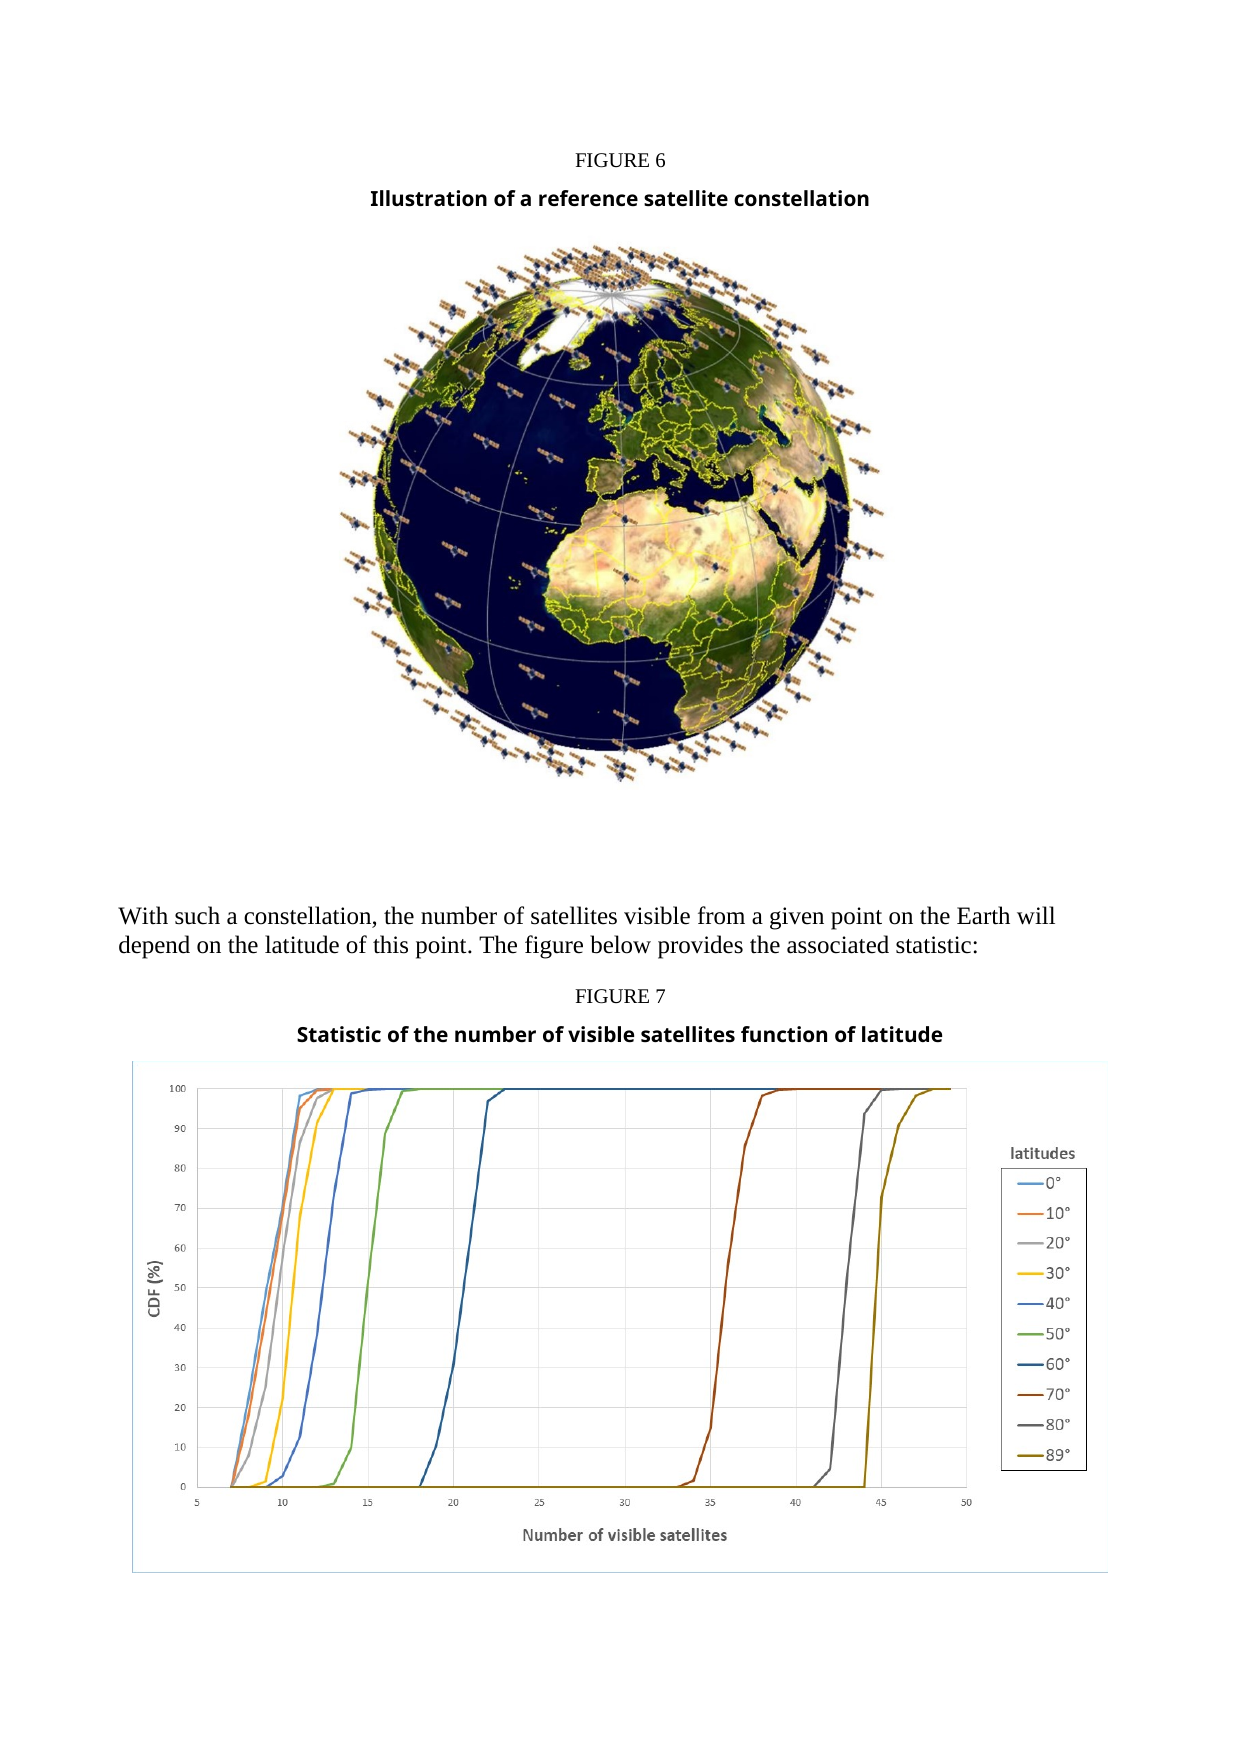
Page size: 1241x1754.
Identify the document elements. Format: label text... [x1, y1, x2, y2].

picture [132, 1061, 1108, 1573]
text With such a constellation, the number of satellites visible from a given point on the Earth will depend on the latitude of this point. The figure below provides the associated statistic: [118, 901, 1122, 958]
text Figure 7 [118, 983, 1122, 1008]
text Figure 6 [118, 148, 1122, 172]
title Statistic of the number of visible satellites function of latitude [118, 1020, 1122, 1048]
picture [328, 225, 912, 798]
title Illustration of a reference satellite constellation [118, 184, 1122, 213]
